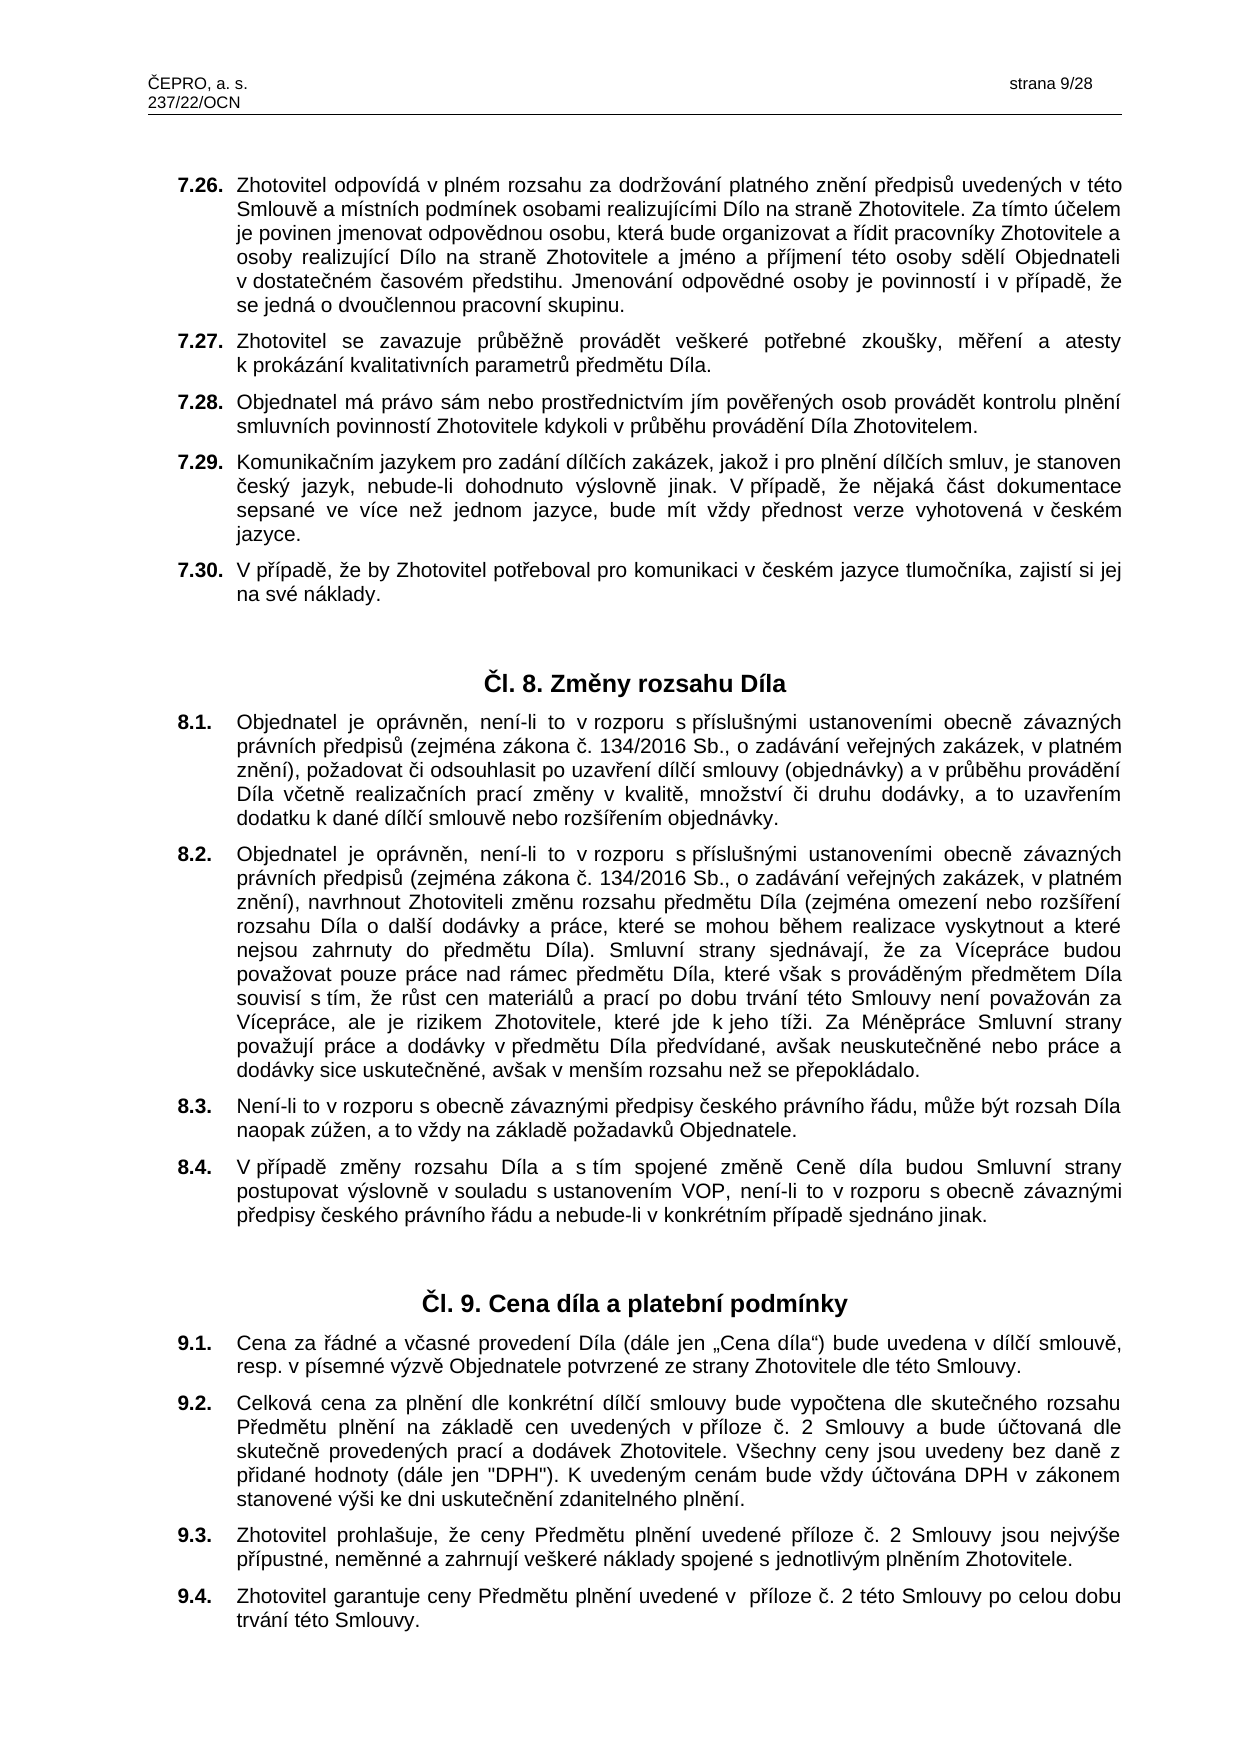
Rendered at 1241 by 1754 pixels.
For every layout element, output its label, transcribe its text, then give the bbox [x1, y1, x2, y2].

list Není-li to v rozporu s obecně závaznými předpisy českého právního řádu, může být rozsah Díla naopak zúžen, a to vždy na základě požadavků Objednatele. [177, 1094, 1122, 1142]
text Cena díla a platební podmínky [148, 1289, 1122, 1318]
text Změny rozsahu Díla [148, 669, 1122, 697]
list Zhotovitel garantuje ceny Předmětu plnění uvedené v příloze č. 2 této Smlouvy po celou dobu trvání této Smlouvy. [177, 1583, 1122, 1631]
list Objednatel má právo sám nebo prostřednictvím jím pověřených osob provádět kontrolu plnění smluvních povinností Zhotovitele kdykoli v průběhu provádění Díla Zhotovitelem. [177, 389, 1122, 437]
list V případě změny rozsahu Díla a s tím spojené změně Ceně díla budou Smluvní strany postupovat výslovně v souladu s ustanovením VOP, není-li to v rozporu s obecně závaznými předpisy českého právního řádu a nebude-li v konkrétním případě sjednáno jinak. [177, 1155, 1122, 1227]
list Zhotovitel prohlašuje, že ceny Předmětu plnění uvedené příloze č. 2 Smlouvy jsou nejvýše přípustné, neměnné a zahrnují veškeré náklady spojené s jednotlivým plněním Zhotovitele. [177, 1523, 1122, 1571]
list Zhotovitel se zavazuje průběžně provádět veškeré potřebné zkoušky, měření a atesty k prokázání kvalitativních parametrů předmětu Díla. [177, 329, 1122, 377]
list Objednatel je oprávněn, není-li to v rozporu s příslušnými ustanoveními obecně závazných právních předpisů (zejména zákona č. 134/2016 Sb., o zadávání veřejných zakázek, v platném znění), navrhnout Zhotoviteli změnu rozsahu předmětu Díla (zejména omezení nebo rozšíření rozsahu Díla o další dodávky a práce, které se mohou během realizace vyskytnout a které nejsou zahrnuty do předmětu Díla). Smluvní strany sjednávají, že za Vícepráce budou považovat pouze práce nad rámec předmětu Díla, které však s prováděným předmětem Díla souvisí s tím, že růst cen materiálů a prací po dobu trvání této Smlouvy není považován za Vícepráce, ale je rizikem Zhotovitele, které jde k jeho tíži. Za Méněpráce Smluvní strany považují práce a dodávky v předmětu Díla předvídané, avšak neuskutečněné nebo práce a dodávky sice uskutečněné, avšak v menším rozsahu než se přepokládalo. [177, 842, 1122, 1082]
list Cena za řádné a včasné provedení Díla (dále jen „Cena díla“) bude uvedena v dílčí smlouvě, resp. v písemné výzvě Objednatele potvrzené ze strany Zhotovitele dle této Smlouvy. [177, 1330, 1122, 1378]
list Celková cena za plnění dle konkrétní dílčí smlouvy bude vypočtena dle skutečného rozsahu Předmětu plnění na základě cen uvedených v příloze č. 2 Smlouvy a bude účtovaná dle skutečně provedených prací a dodávek Zhotovitele. Všechny ceny jsou uvedeny bez daně z přidané hodnoty (dále jen "DPH"). K uvedeným cenám bude vždy účtována DPH v zákonem stanovené výši ke dni uskutečnění zdanitelného plnění. [177, 1391, 1122, 1511]
list V případě, že by Zhotovitel potřeboval pro komunikaci v českém jazyce tlumočníka, zajistí si jej na své náklady. [177, 558, 1122, 606]
list Komunikačním jazykem pro zadání dílčích zakázek, jakož i pro plnění dílčích smluv, je stanoven český jazyk, nebude-li dohodnuto výslovně jinak. V případě, že nějaká část dokumentace sepsané ve více než jednom jazyce, bude mít vždy přednost verze vyhotovená v českém jazyce. [177, 450, 1122, 546]
list Zhotovitel odpovídá v plném rozsahu za dodržování platného znění předpisů uvedených v této Smlouvě a místních podmínek osobami realizujícími Dílo na straně Zhotovitele. Za tímto účelem je povinen jmenovat odpovědnou osobu, která bude organizovat a řídit pracovníky Zhotovitele a osoby realizující Dílo na straně Zhotovitele a jméno a příjmení této osoby sdělí Objednateli v dostatečném časovém předstihu. Jmenování odpovědné osoby je povinností i v případě, že se jedná o dvoučlennou pracovní skupinu. [177, 173, 1122, 317]
list Objednatel je oprávněn, není-li to v rozporu s příslušnými ustanoveními obecně závazných právních předpisů (zejména zákona č. 134/2016 Sb., o zadávání veřejných zakázek, v platném znění), požadovat či odsouhlasit po uzavření dílčí smlouvy (objednávky) a v průběhu provádění Díla včetně realizačních prací změny v kvalitě, množství či druhu dodávky, a to uzavřením dodatku k dané dílčí smlouvě nebo rozšířením objednávky. [177, 710, 1122, 830]
